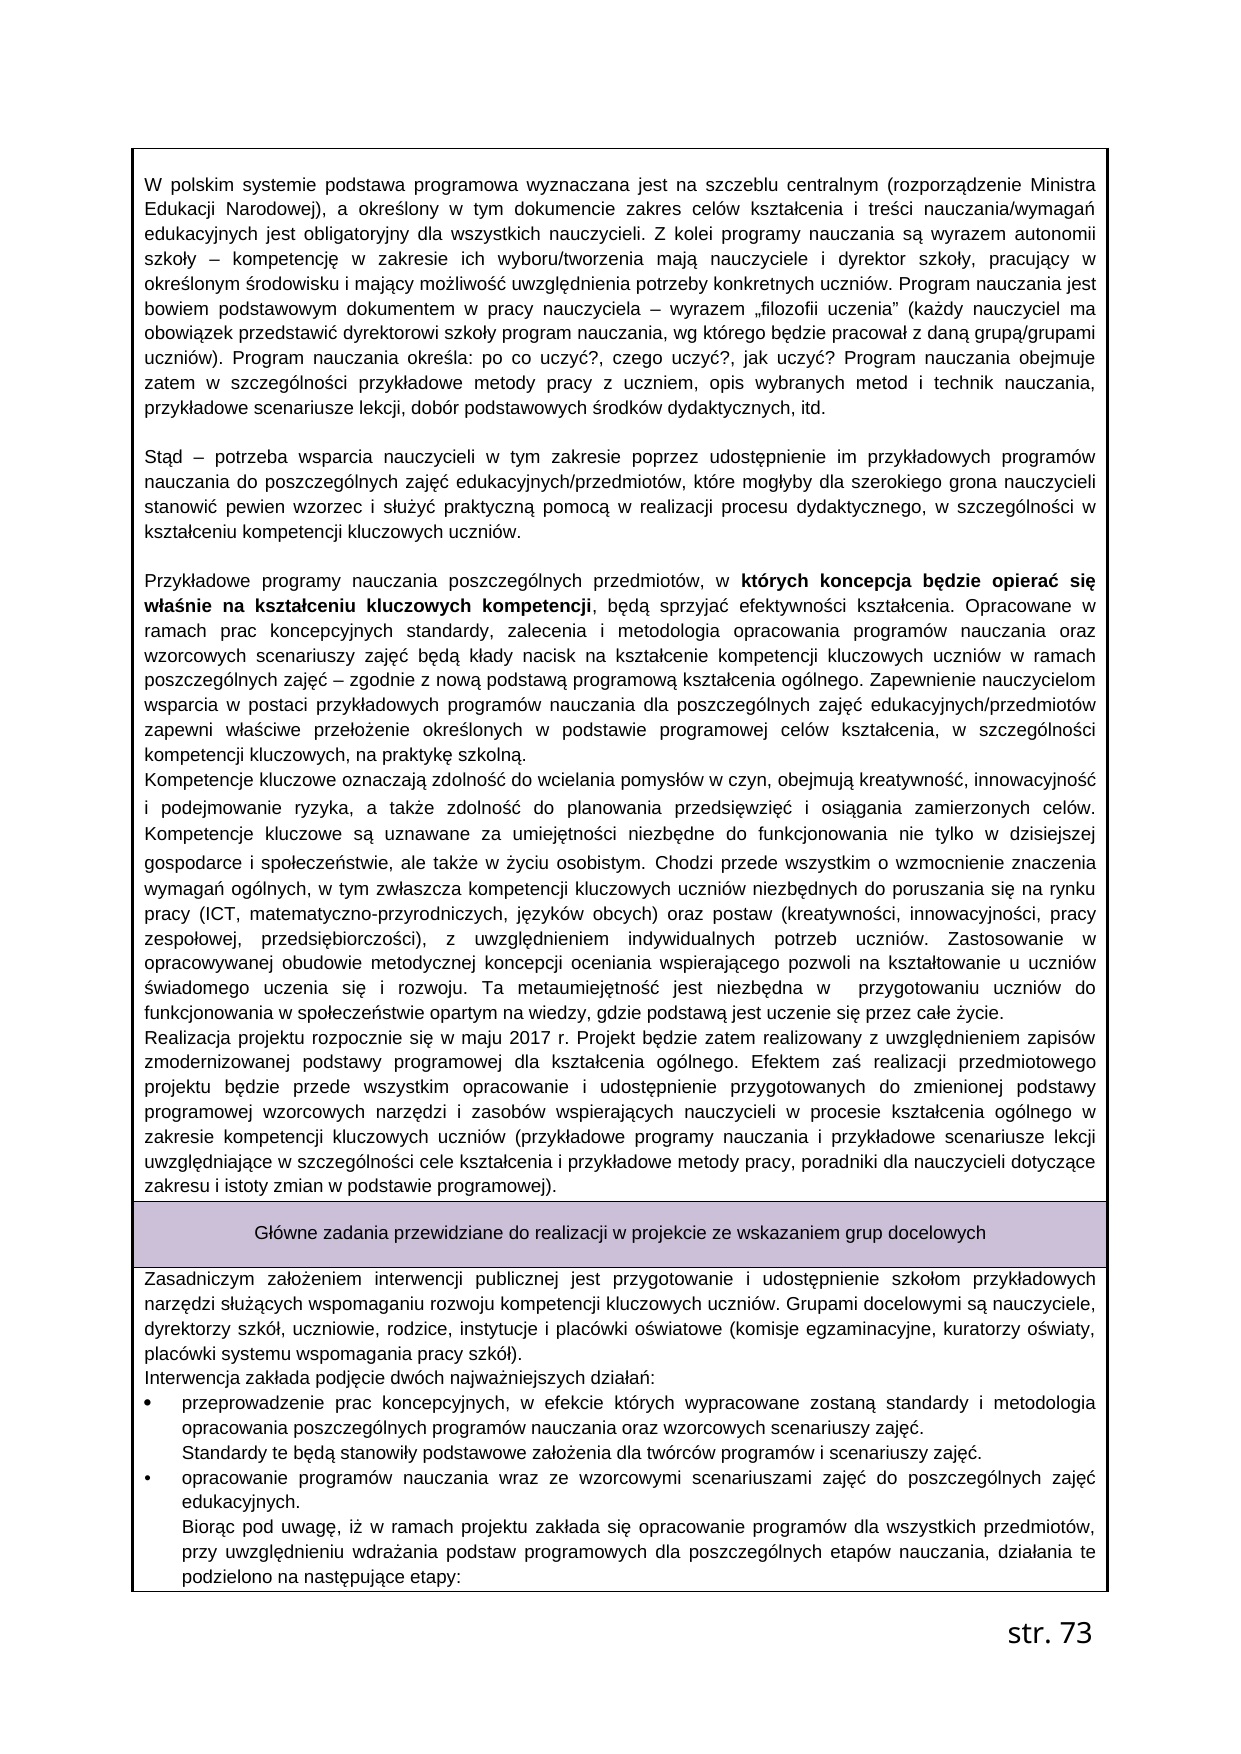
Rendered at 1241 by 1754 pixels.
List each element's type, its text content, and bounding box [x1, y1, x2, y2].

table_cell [134, 149, 1106, 1201]
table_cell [134, 1268, 1106, 1591]
table_cell Główne zadania przewidziane do realizacji w projekcie ze wskazaniem grup docelowych [134, 1202, 1106, 1267]
